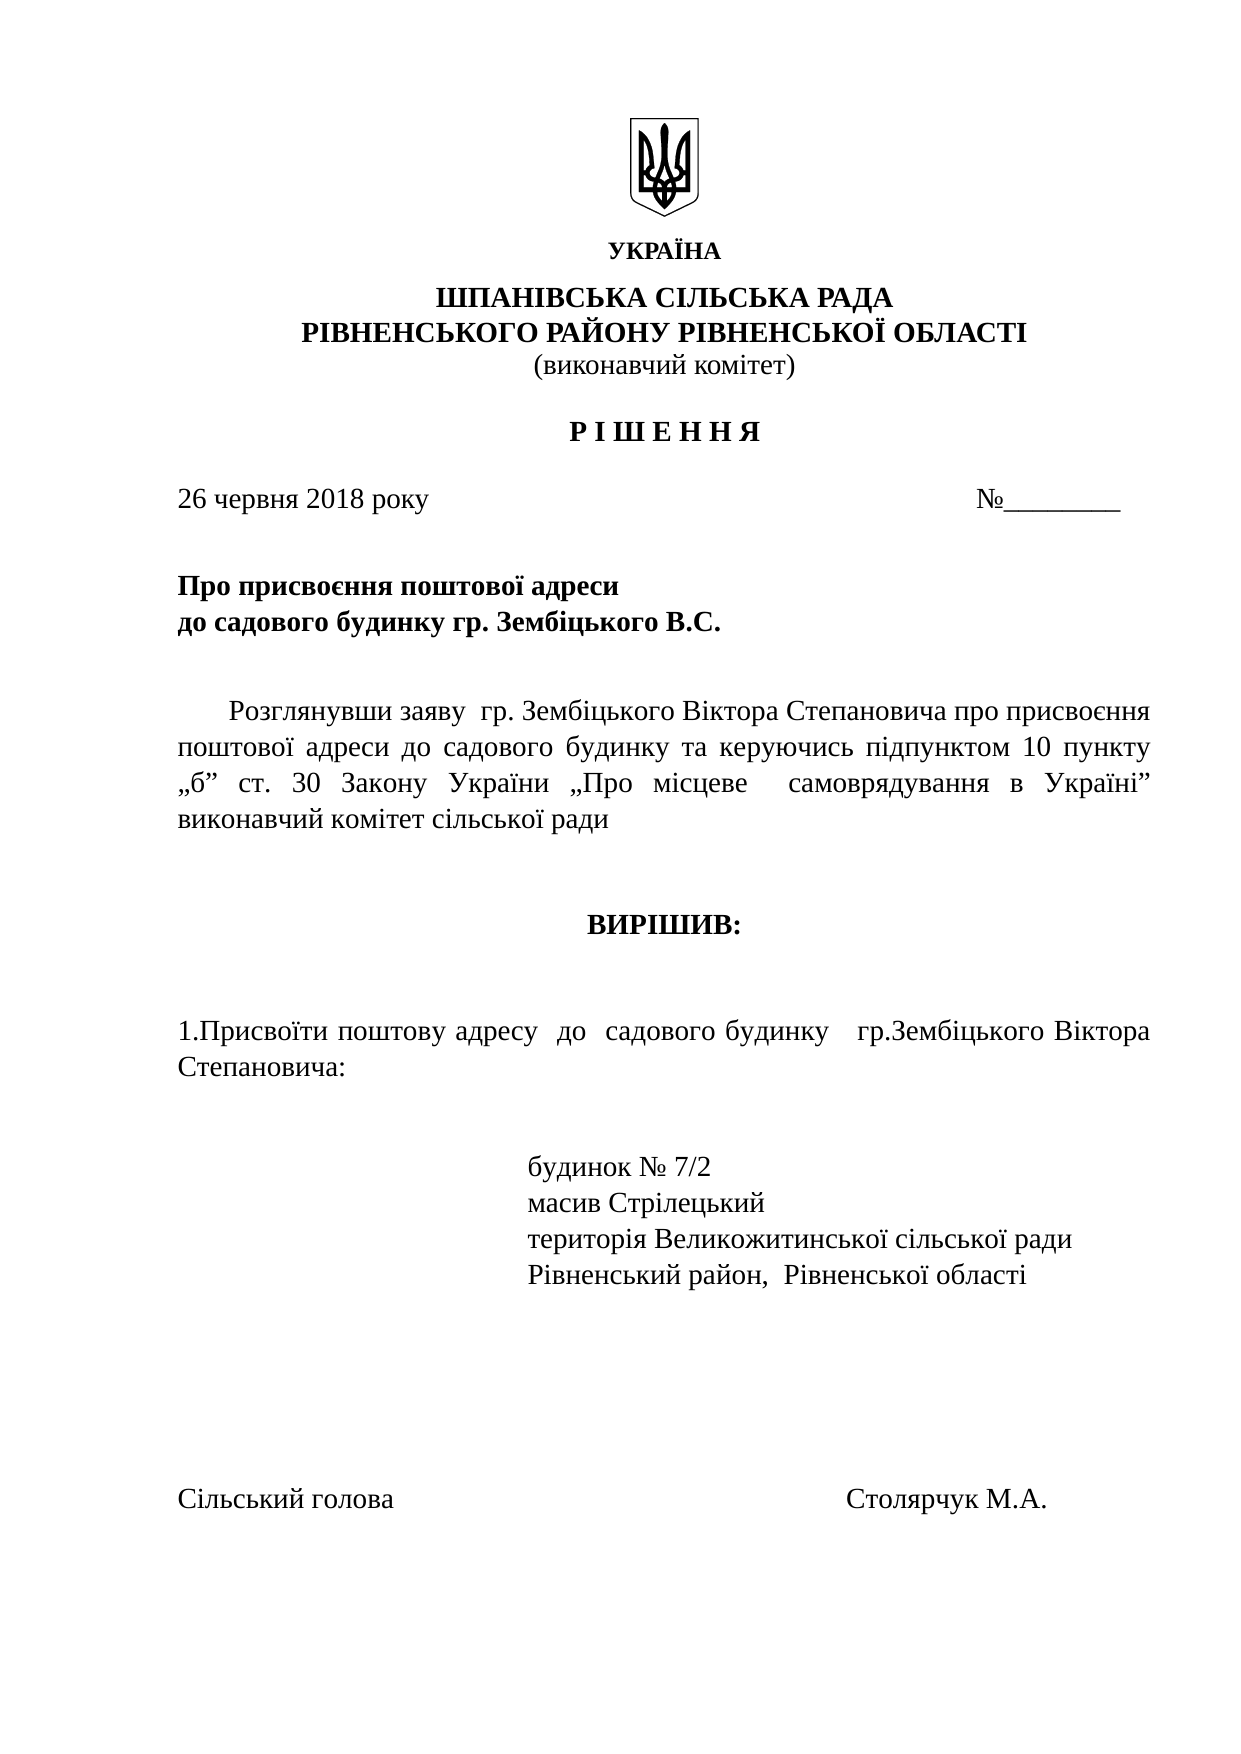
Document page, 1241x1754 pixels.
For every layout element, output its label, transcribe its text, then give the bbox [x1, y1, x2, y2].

subtitle ШПАНІВСЬКА сільська рада [177, 289, 853, 312]
text ВИРІШИВ: [177, 907, 1152, 941]
text Сільський голова Столярчук М.А. [177, 1481, 1152, 1514]
text масив Стрілецький [177, 1185, 1152, 1219]
text Розглянувши заяву гр. Зембіцького Віктора Степановича про присвоєння поштової адреси до садового будинку та керуючись підпунктом 10 пункту „б” ст. 30 Закону України „Про місцеве самоврядування в Україні” виконавчий комітет сільської ради [177, 693, 1152, 835]
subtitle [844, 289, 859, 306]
text територія Великожитинської сільської ради [177, 1221, 1152, 1255]
text Україна [177, 236, 1152, 264]
text Про присвоєння поштової адреси [177, 568, 1152, 601]
text будинок № 7/2 [177, 1149, 1152, 1182]
text Рівненський район, Рівненської області [177, 1257, 1152, 1291]
text Р І Ш Е Н Н Я [177, 414, 1152, 448]
text РІВНЕНСЬКОГО РАЙОНУ РІВНЕНСЬКОЇ ОБЛАСТІ [177, 324, 1152, 347]
subtitle ШПАНІВСЬКА сільська рада [871, 289, 1152, 312]
text 26 червня 2018 року №________ [177, 482, 1152, 515]
text до садового будинку гр. Зембіцького В.С. [177, 604, 1152, 638]
text 1.Присвоїти поштову адресу до садового будинку гр.Зембіцького Віктора Степановича: [177, 1013, 1152, 1082]
text (виконавчий комітет) [177, 347, 1152, 381]
